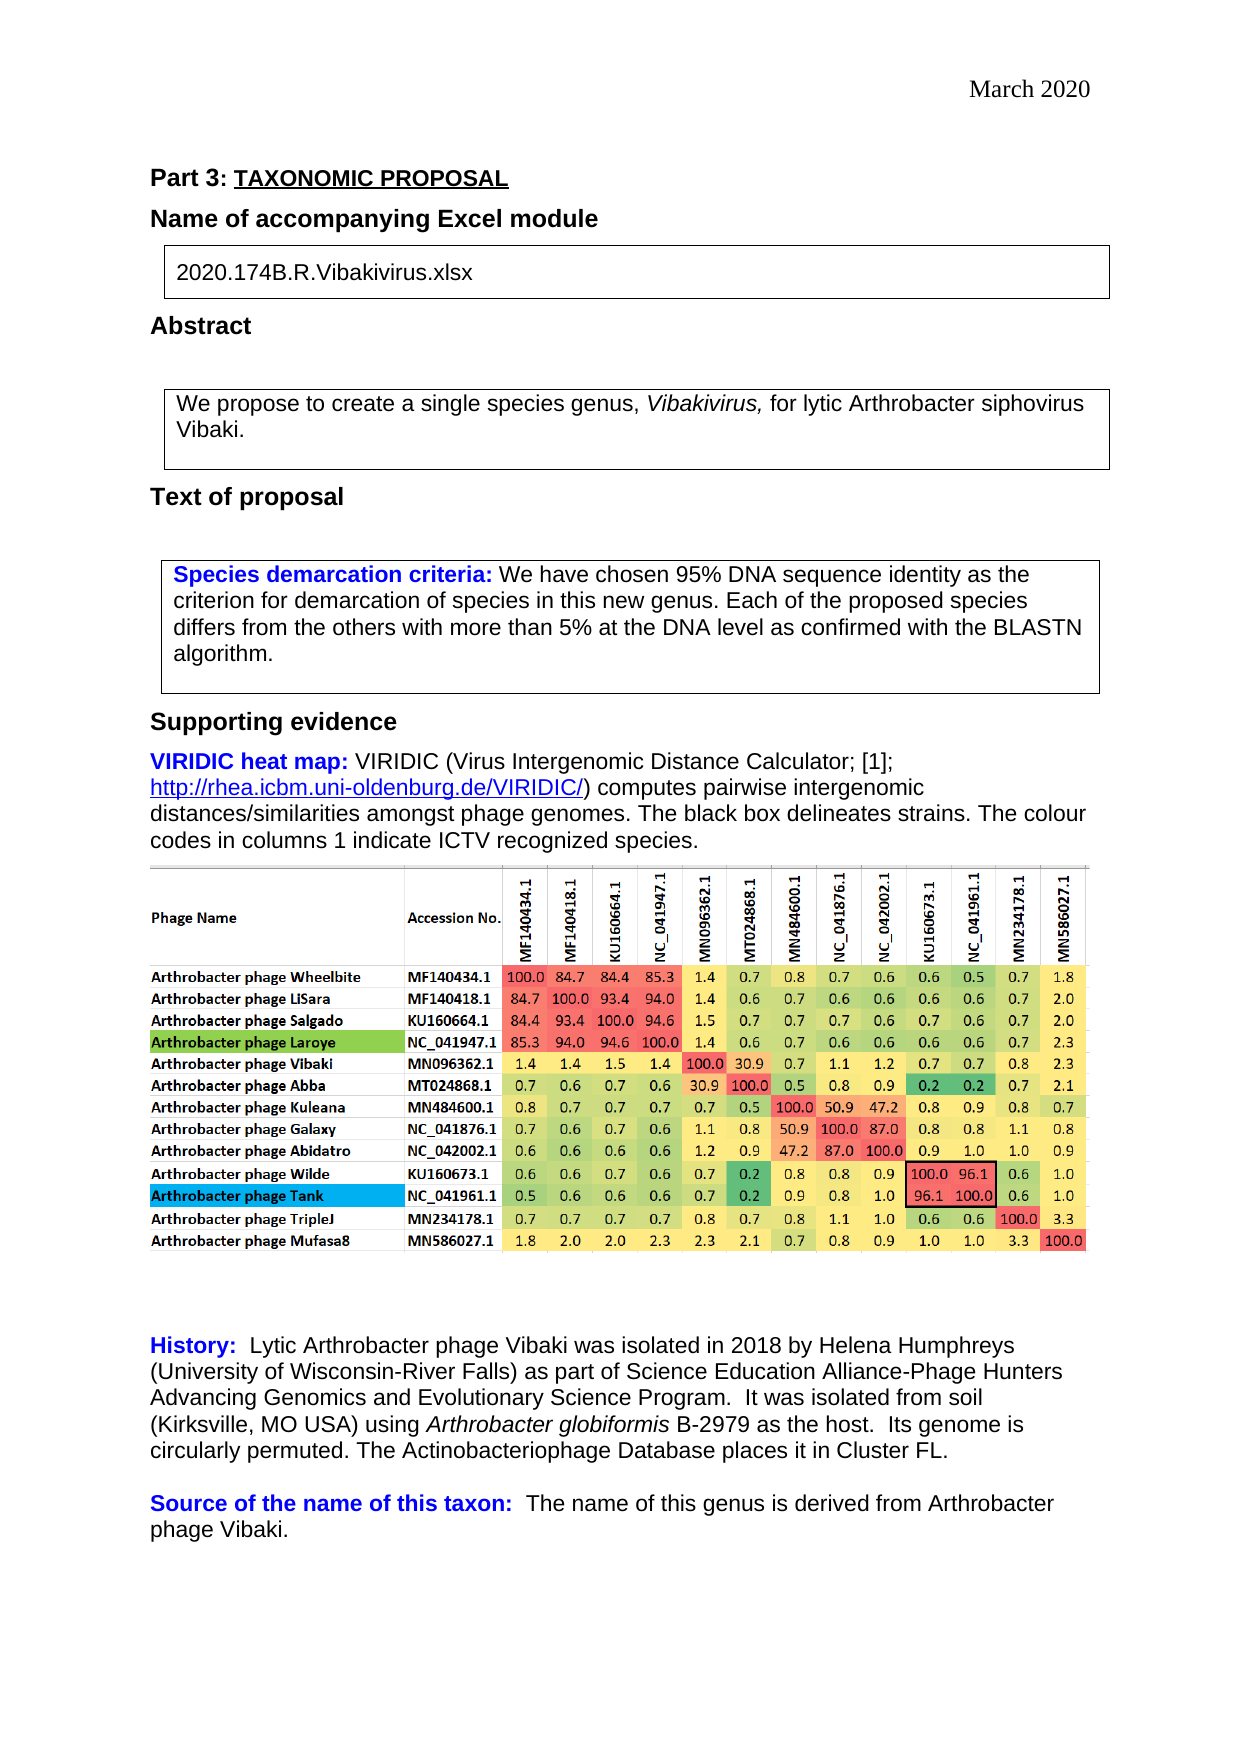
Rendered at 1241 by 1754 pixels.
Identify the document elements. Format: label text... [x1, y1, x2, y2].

table_header [150, 524, 1111, 694]
text Text of proposal [150, 482, 1090, 511]
table_header 2020.174B.R.Vibakivirus.xlsx [165, 246, 1109, 297]
text VIRIDIC heat map: VIRIDIC (Virus Intergenomic Distance Calculator; [1]; http://rhea.icbm.uni-oldenburg.de/VIRIDIC/) computes pairwise intergenomic distances/similarities amongst phage genomes. The black box delineates strains. The colour codes in columns 1 indicate ICTV recognized species. [150, 748, 1090, 853]
text Name of accompanying Excel module [150, 204, 1090, 232]
text Abstract [150, 311, 1090, 340]
picture [150, 865, 1090, 1253]
text Source of the name of this taxon: The name of this genus is derived from Arthrobacter phage Vibaki. [150, 1490, 1090, 1542]
text Part 3: TAXONOMIC PROPOSAL [150, 162, 1090, 191]
text Supporting evidence [150, 706, 1090, 735]
text History: Lytic Arthrobacter phage Vibaki was isolated in 2018 by Helena Humphreys (University of Wisconsin-River Falls) as part of Science Education Alliance-Phage Hunters Advancing Genomics and Evolutionary Science Program. It was isolated from soil (Kirksville, MO USA) using Arthrobacter globiformis B-2979 as the host. Its genome is circularly permuted. The Actinobacteriophage Database places it in Cluster FL. [150, 1332, 1090, 1463]
table_header We propose to create a single species genus, Vibakivirus, for lytic Arthrobacter siphovirus Vibaki. [165, 390, 1109, 469]
